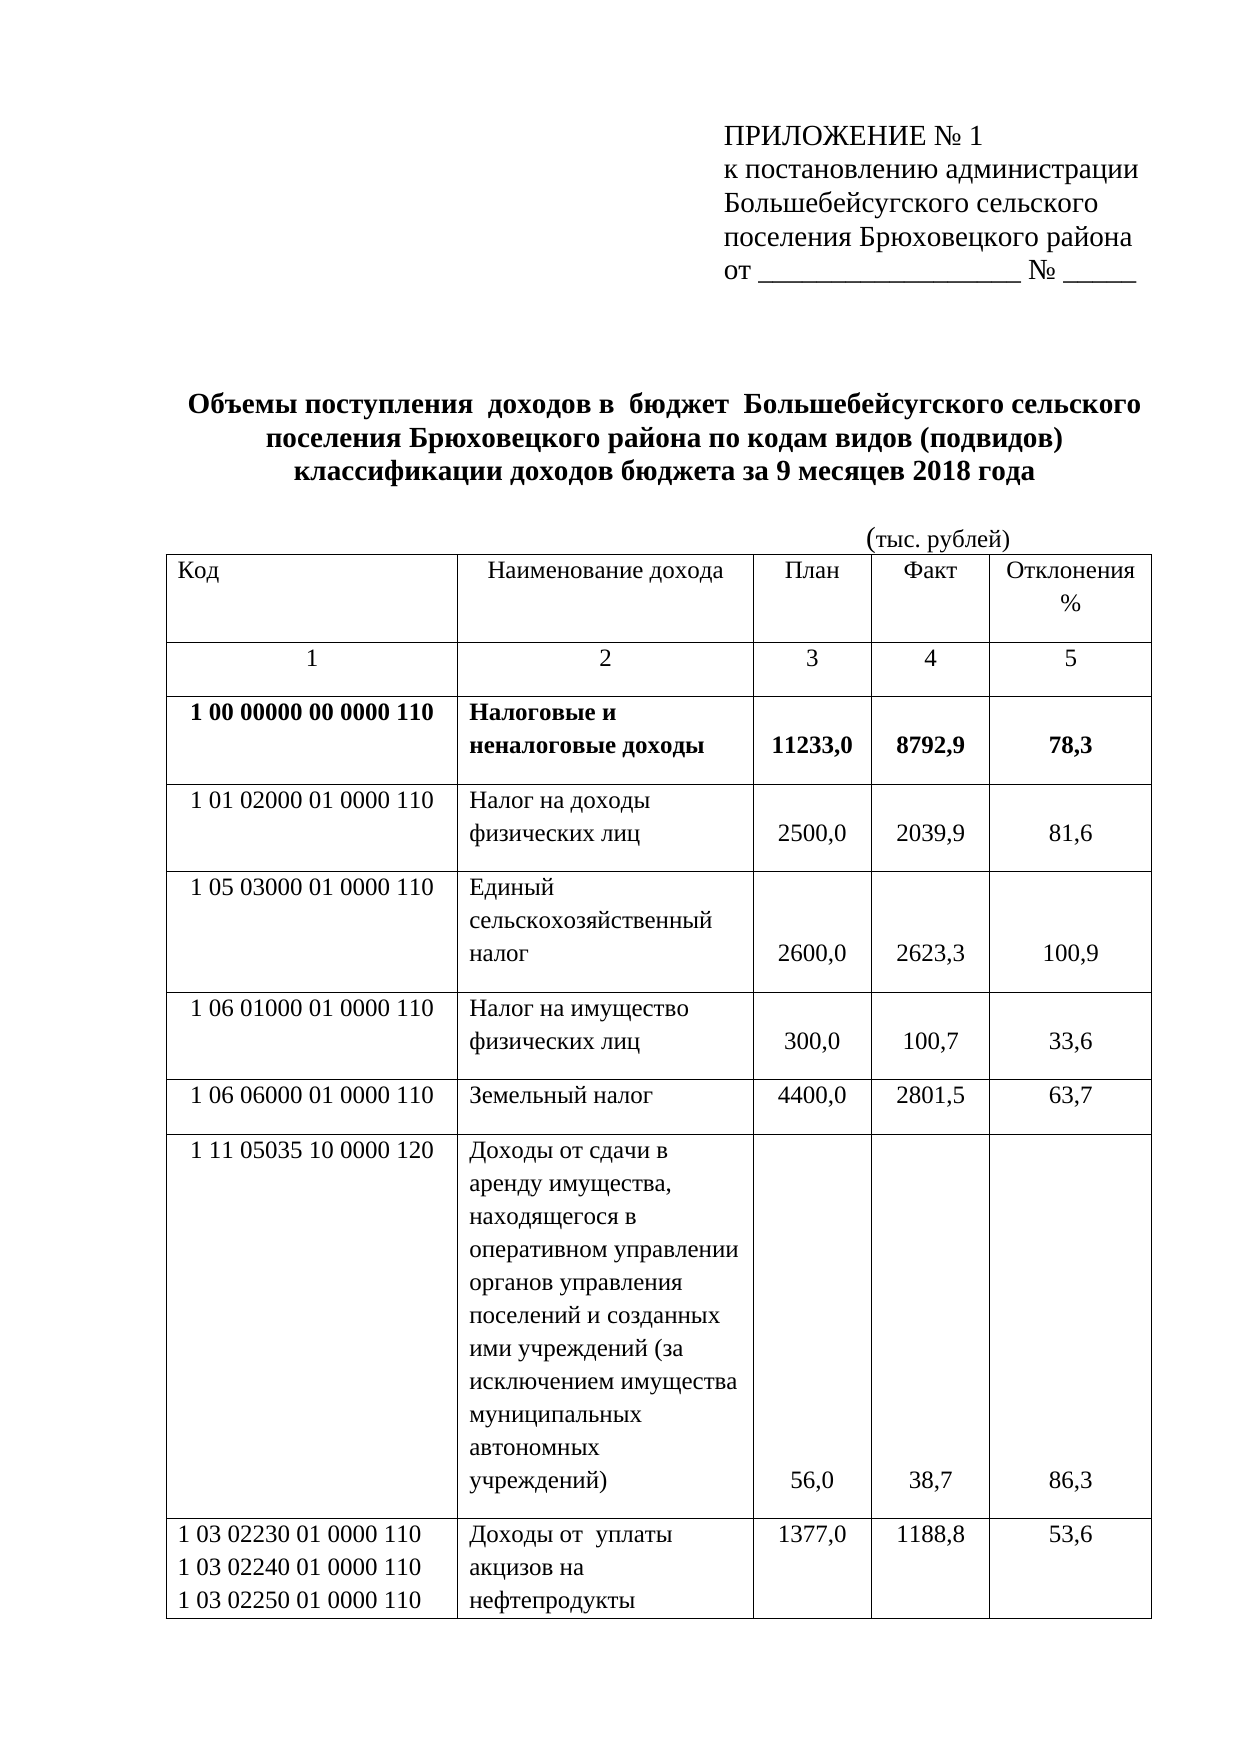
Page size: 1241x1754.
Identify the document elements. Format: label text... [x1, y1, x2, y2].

text Большебейсугского сельского поселения Брюховецкого района [723, 185, 1152, 252]
table_cell 100,7 [872, 993, 989, 1079]
table_cell 2801,5 [872, 1080, 989, 1134]
table_cell 1 05 03000 01 0000 110 [167, 872, 457, 992]
table_cell 1 01 02000 01 0000 110 [167, 785, 457, 871]
text (тыс. рублей) [177, 521, 1152, 554]
table_cell 2623,3 [872, 872, 989, 992]
table_cell 63,7 [990, 1080, 1151, 1134]
table_cell 56,0 [754, 1135, 871, 1518]
table_cell 2 [458, 643, 753, 696]
table_cell 81,6 [990, 785, 1151, 871]
table_header Наименование дохода [458, 555, 753, 642]
table_cell 300,0 [754, 993, 871, 1079]
table_cell 100,9 [990, 872, 1151, 992]
table_cell Доходы от сдачи в аренду имущества, находящегося в оперативном управлении органов управления поселений и созданных ими учреждений (за исключением имущества муниципальных автономных учреждений) [458, 1135, 753, 1518]
table_cell Налог на имущество физических лиц [458, 993, 753, 1079]
text Объемы поступления доходов в бюджет Большебейсугского сельского поселения Брюховецкого района по кодам видов (подвидов) классификации доходов бюджета за 9 месяцев 2018 года [177, 386, 1152, 487]
table_cell Налог на доходы физических лиц [458, 785, 753, 871]
table_cell 2500,0 [754, 785, 871, 871]
table_cell Единый сельскохозяйственный налог [458, 872, 753, 992]
table_cell 53,6 [990, 1519, 1151, 1618]
table_cell 11233,0 [754, 697, 871, 784]
text от __________________ № _____ [723, 252, 1152, 286]
table_header План [754, 555, 871, 642]
text к постановлению администрации [723, 152, 1152, 185]
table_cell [458, 1519, 753, 1618]
table_cell 2039,9 [872, 785, 989, 871]
table_cell 2600,0 [754, 872, 871, 992]
table_cell 4 [872, 643, 989, 696]
table_cell 5 [990, 643, 1151, 696]
table_header Отклонения % [990, 555, 1151, 642]
table_cell 3 [754, 643, 871, 696]
table_cell 1377,0 [754, 1519, 871, 1618]
table_cell 86,3 [990, 1135, 1151, 1518]
table_cell 1 06 01000 01 0000 110 [167, 993, 457, 1079]
table_cell Земельный налог [458, 1080, 753, 1134]
table_cell 33,6 [990, 993, 1151, 1079]
table_cell 4400,0 [754, 1080, 871, 1134]
table_cell Налоговые и неналоговые доходы [458, 697, 753, 784]
table_cell 1 00 00000 00 0000 110 [167, 697, 457, 784]
table_cell 1 06 06000 01 0000 110 [167, 1080, 457, 1134]
table_header Код [167, 555, 457, 642]
table_cell 1188,8 [872, 1519, 989, 1618]
text ПРИЛОЖЕНИЕ № 1 [723, 118, 1152, 152]
table_cell 8792,9 [872, 697, 989, 784]
table_cell 1 [167, 643, 457, 696]
table_cell 38,7 [872, 1135, 989, 1518]
table_cell 78,3 [990, 697, 1151, 784]
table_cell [167, 1519, 457, 1618]
table_header Факт [872, 555, 989, 642]
table_cell 1 11 05035 10 0000 120 [167, 1135, 457, 1518]
